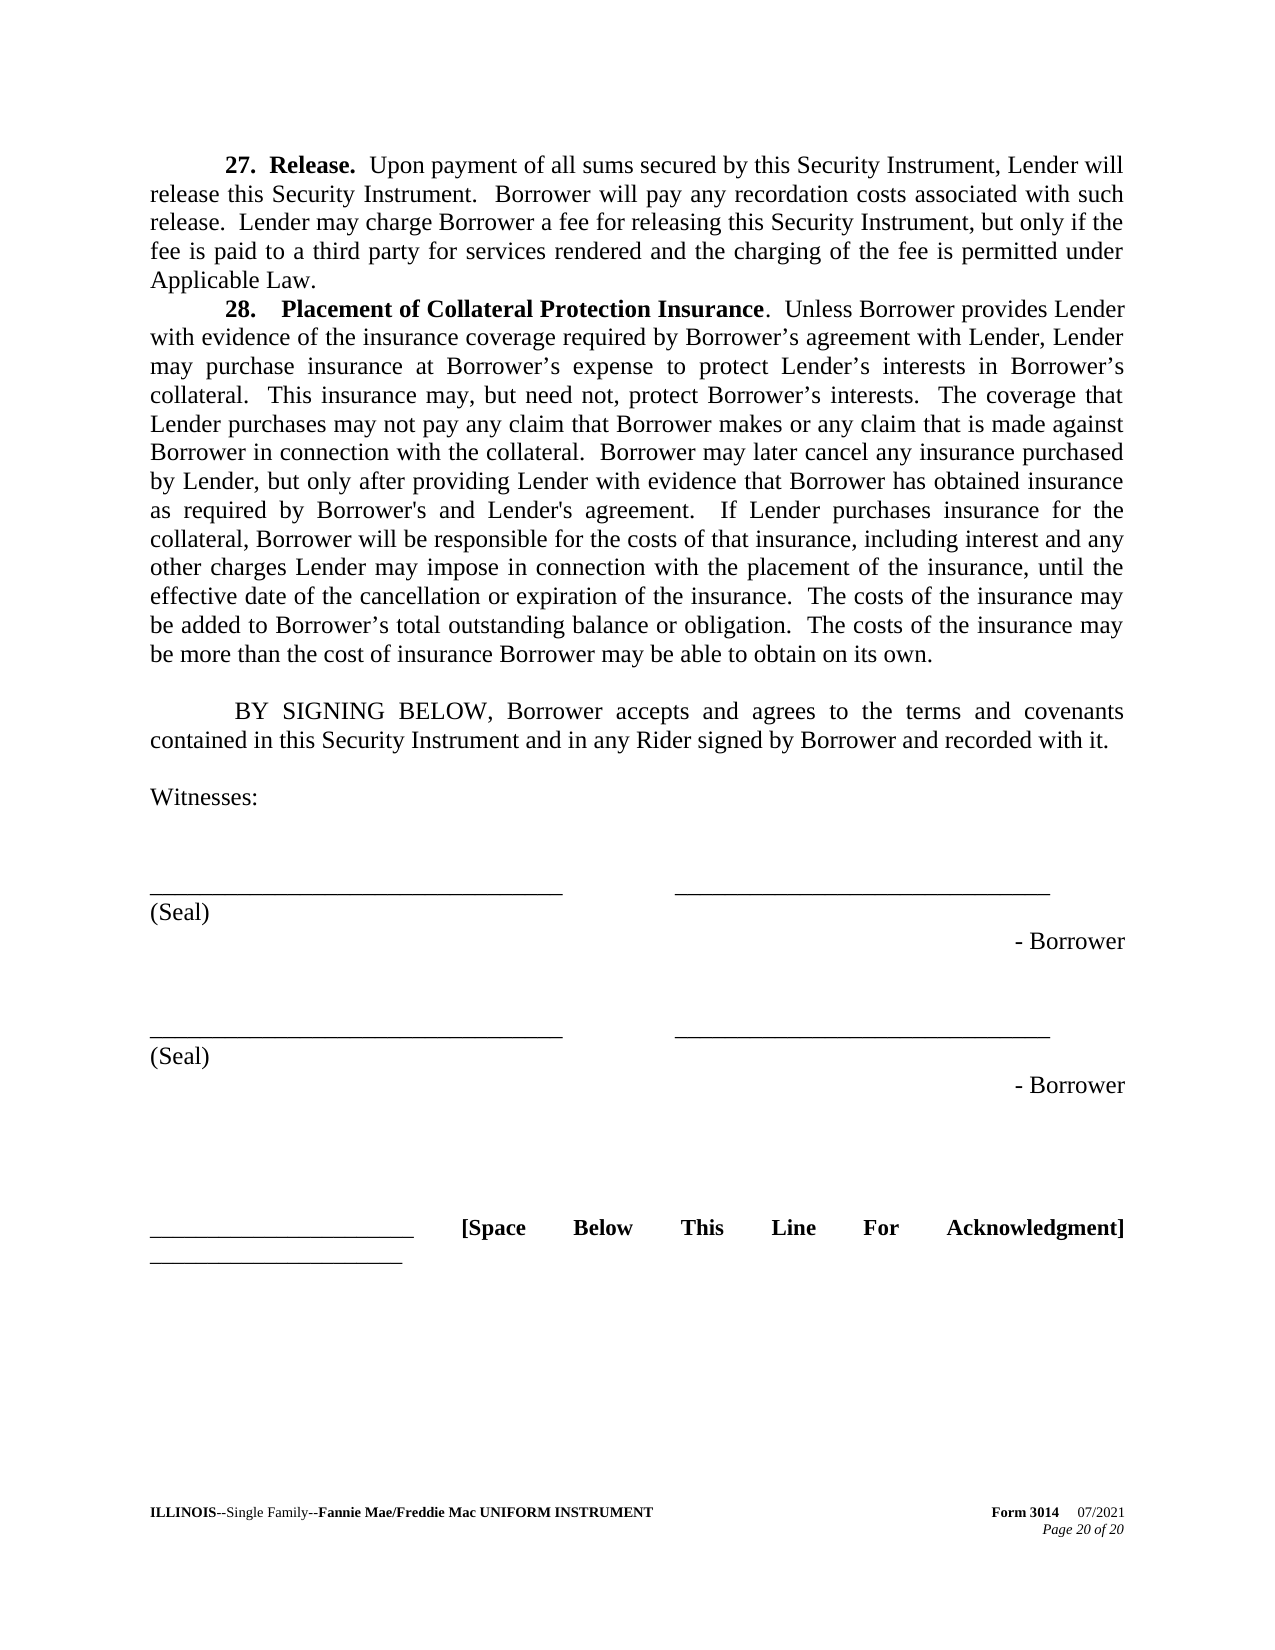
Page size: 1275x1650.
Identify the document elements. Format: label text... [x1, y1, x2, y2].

text _______________________ [Space Below This Line For Acknowledgment] ______________________ [150, 1214, 1125, 1266]
text 27. Release. Upon payment of all sums secured by this Security Instrument, Lender will release this Security Instrument. Borrower will pay any recordation costs associated with such release. Lender may charge Borrower a fee for releasing this Security Instrument, but only if the fee is paid to a third party for services rendered and the charging of the fee is permitted under Applicable Law. [150, 150, 1125, 294]
text _________________________________ ______________________________ (Seal) [150, 869, 1125, 926]
text 28. Placement of Collateral Protection Insurance. Unless Borrower provides Lender with evidence of the insurance coverage required by Borrower’s agreement with Lender, Lender may purchase insurance at Borrower’s expense to protect Lender’s interests in Borrower’s collateral. This insurance may, but need not, protect Borrower’s interests. The coverage that Lender purchases may not pay any claim that Borrower makes or any claim that is made against Borrower in connection with the collateral. Borrower may later cancel any insurance purchased by Lender, but only after providing Lender with evidence that Borrower has obtained insurance as required by Borrower's and Lender's agreement. If Lender purchases insurance for the collateral, Borrower will be responsible for the costs of that insurance, including interest and any other charges Lender may impose in connection with the placement of the insurance, until the effective date of the cancellation or expiration of the insurance. The costs of the insurance may be added to Borrower’s total outstanding balance or obligation. The costs of the insurance may be more than the cost of insurance Borrower may be able to obtain on its own. [150, 294, 1125, 667]
text BY SIGNING BELOW, Borrower accepts and agrees to the terms and covenants contained in this Security Instrument and in any Rider signed by Borrower and recorded with it. [150, 696, 1125, 754]
text _________________________________ ______________________________ (Seal) [150, 1012, 1125, 1070]
text Witnesses: [150, 782, 1125, 811]
text - Borrower [150, 926, 1125, 955]
text - Borrower [150, 1070, 1125, 1099]
